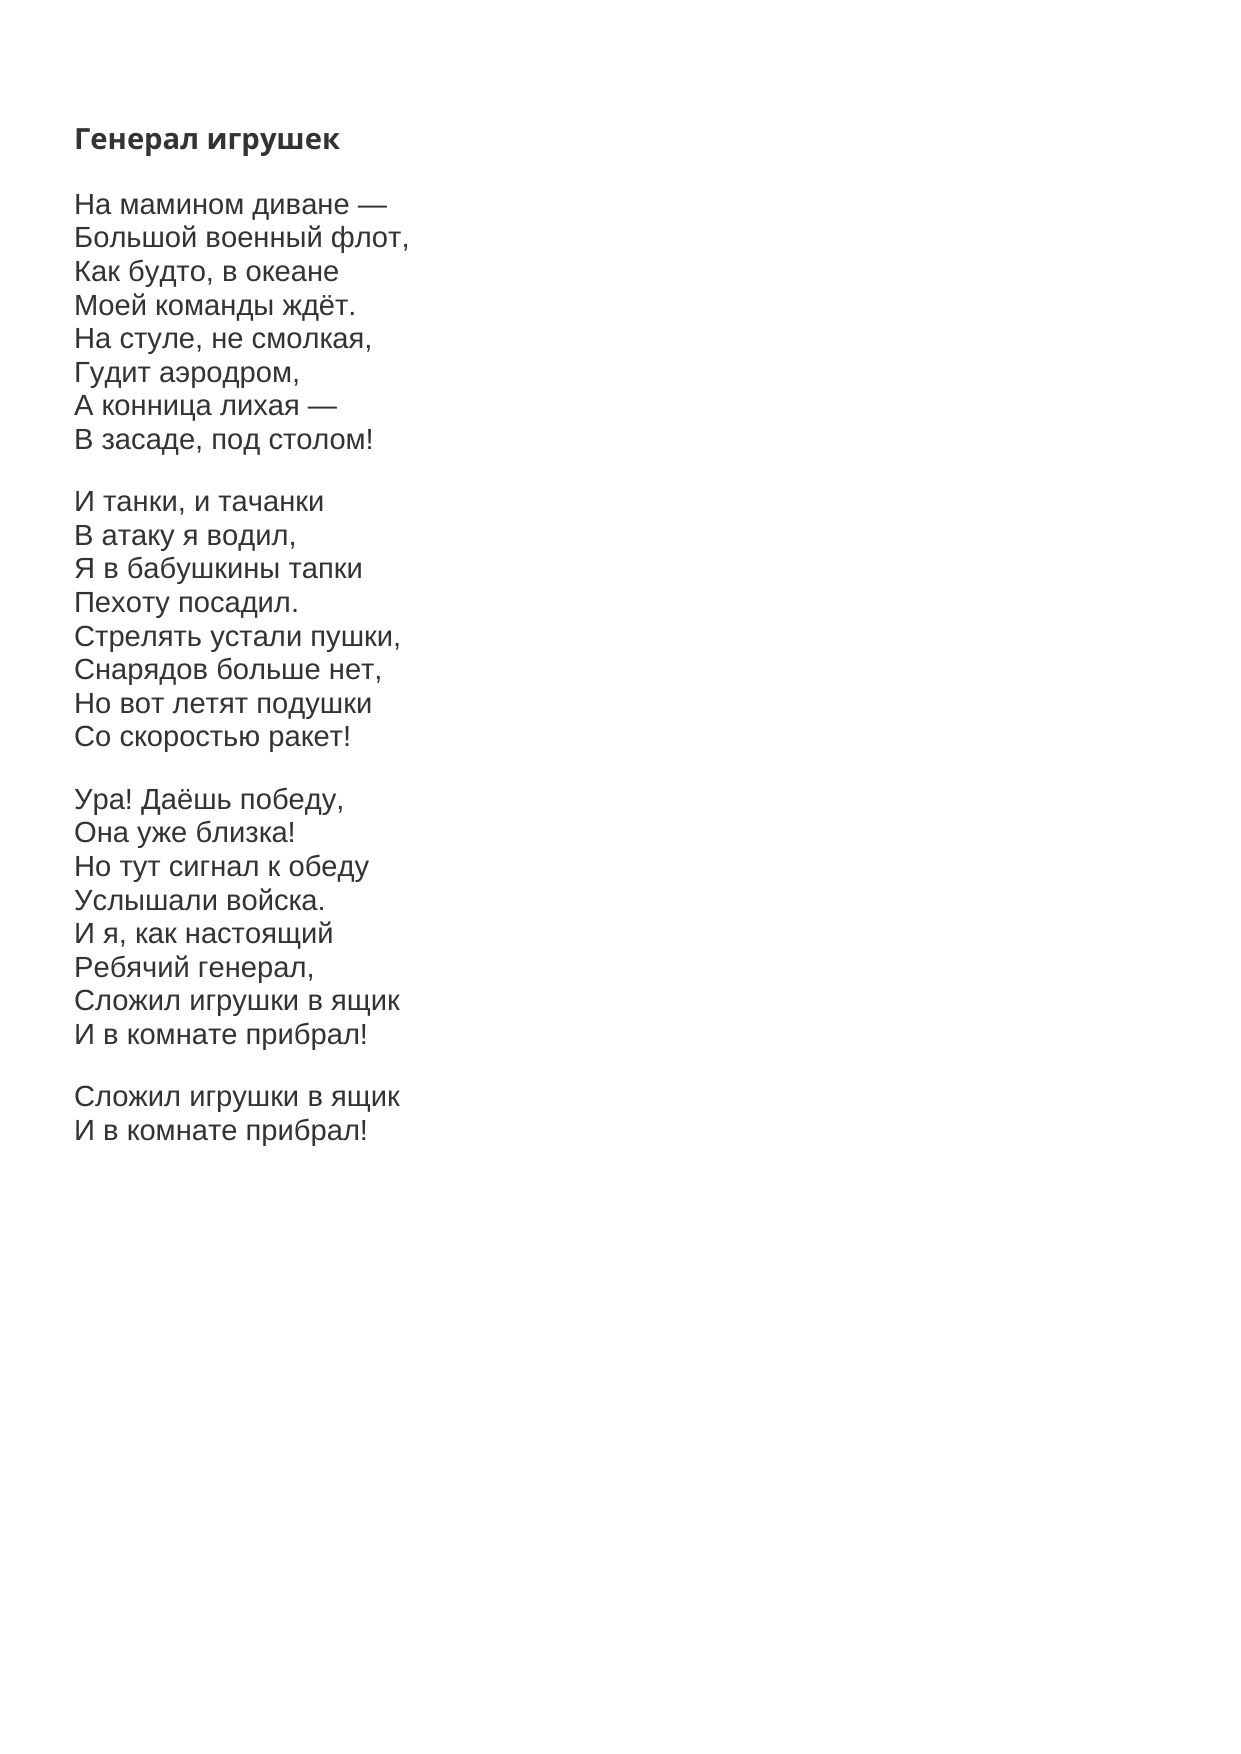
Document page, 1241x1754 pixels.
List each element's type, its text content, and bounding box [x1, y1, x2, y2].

text И танки, и тачанки В атаку я водил, Я в бабушкины тапки Пехоту посадил. Стрелять устали пушки, Снарядов больше нет, Но вот летят подушки Со скоростью ракет! [74, 484, 1152, 753]
text Она уже близка! Но тут сигнал к обеду Услышали войска. И я, как настоящий Ребячий генерал, Сложил игрушки в ящик И в комнате прибрал! [74, 816, 1152, 1050]
text Генерал игрушек [74, 118, 1152, 158]
text Сложил игрушки в ящик И в комнате прибрал! [74, 1079, 1152, 1147]
text Ура! Даёшь победу, [74, 782, 1152, 816]
text На мамином диване — Большой военный флот, Как будто, в океане Моей команды ждёт. На стуле, не смолкая, Гудит аэродром, А конница лихая — В засаде, под столом! [74, 187, 1152, 455]
